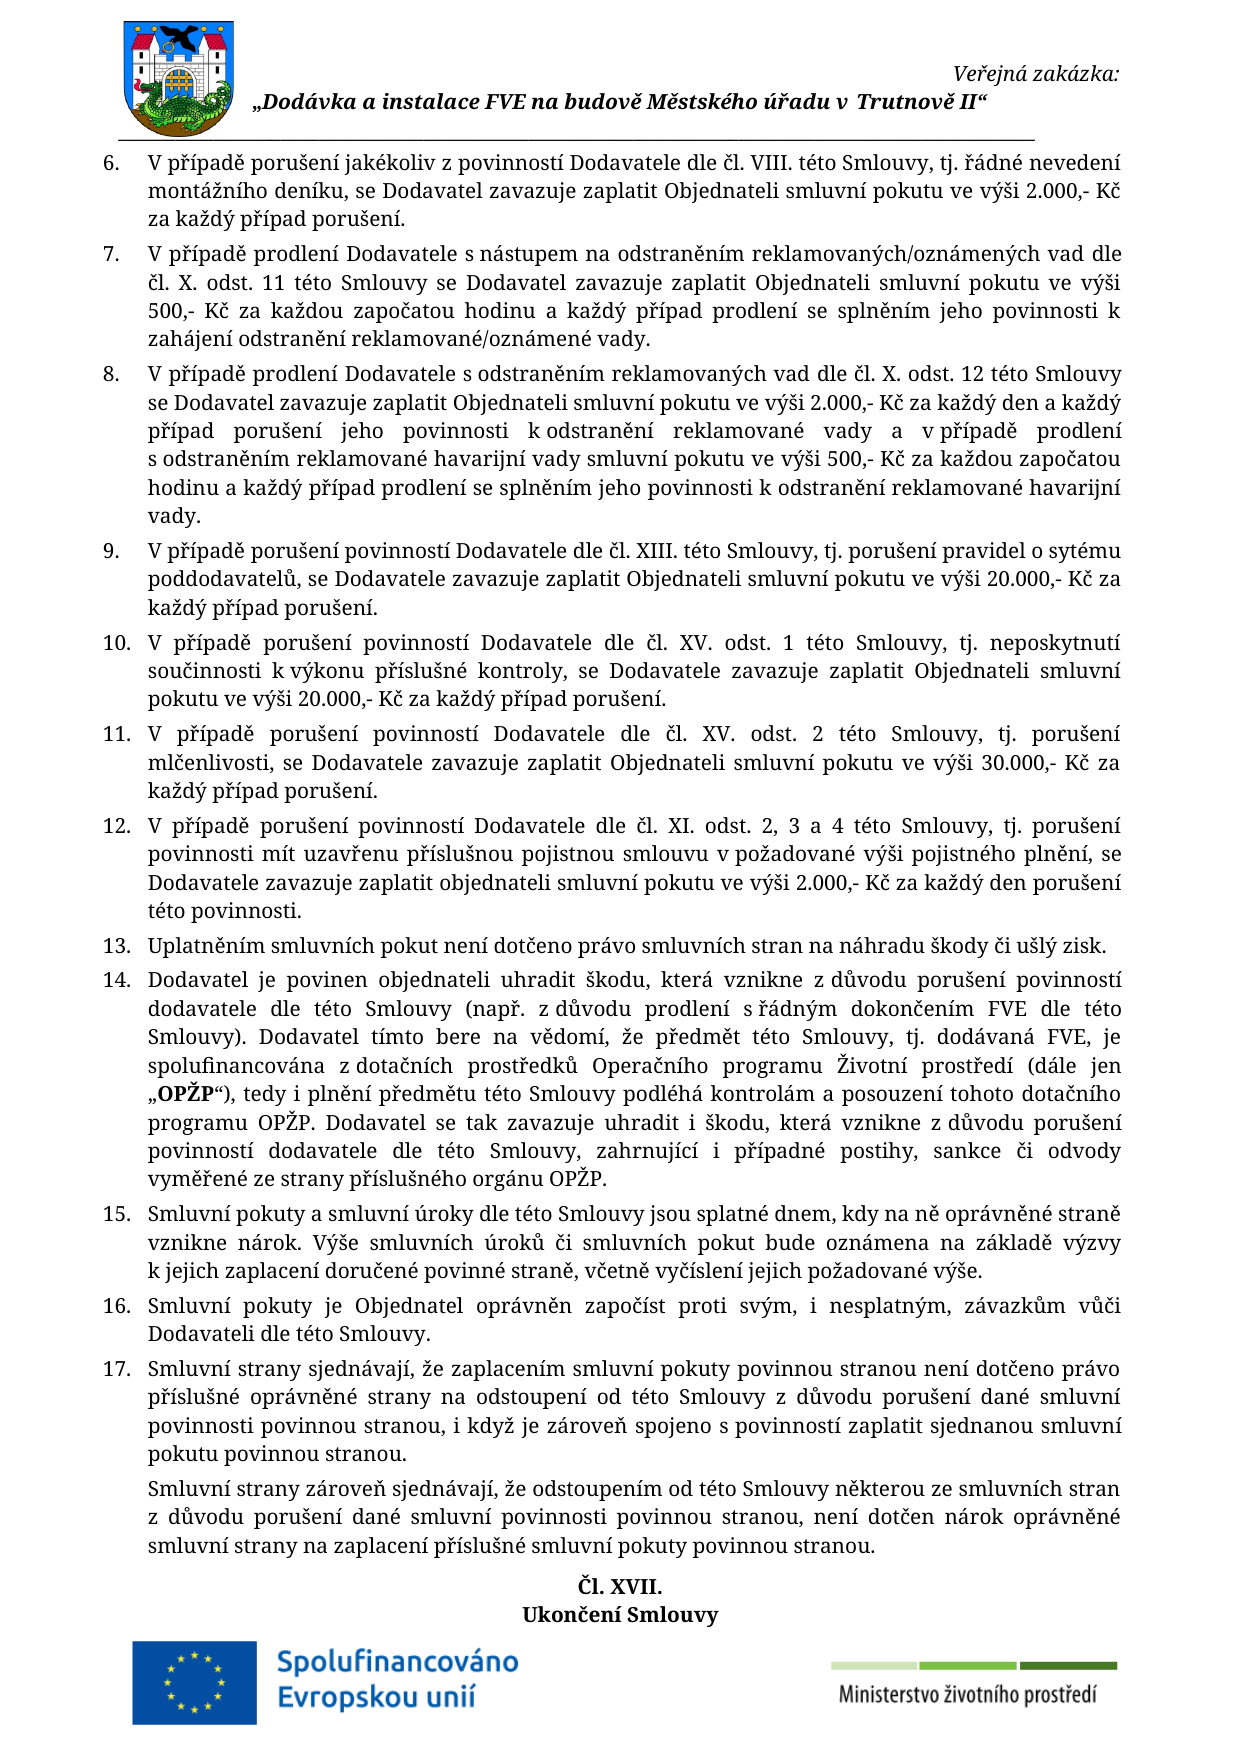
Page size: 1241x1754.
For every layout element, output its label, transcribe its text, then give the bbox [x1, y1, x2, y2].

text Čl. XVII. [118, 1572, 1122, 1600]
list V případě porušení povinností Dodavatele dle čl. XIII. této Smlouvy, tj. porušení pravidel o sytému poddodavatelů, se Dodavatele zavazuje zaplatit Objednateli smluvní pokutu ve výši 20.000,- Kč za každý případ porušení. [103, 536, 1122, 621]
picture [123, 21, 234, 137]
list V případě porušení povinností Dodavatele dle čl. XV. odst. 1 této Smlouvy, tj. neposkytnutí součinnosti k výkonu příslušné kontroly, se Dodavatele zavazuje zaplatit Objednateli smluvní pokutu ve výši 20.000,- Kč za každý případ porušení. [103, 628, 1122, 713]
picture [119, 1639, 1123, 1726]
list Smluvní strany zároveň sjednávají, že odstoupením od této Smlouvy některou ze smluvních stran z důvodu porušení dané smluvní povinnosti povinnou stranou, není dotčen nárok oprávněné smluvní strany na zaplacení příslušné smluvní pokuty povinnou stranou. [148, 1474, 1122, 1559]
list Smluvní pokuty je Objednatel oprávněn započíst proti svým, i nesplatným, závazkům vůči Dodavateli dle této Smlouvy. [103, 1291, 1122, 1348]
list V případě porušení jakékoliv z povinností Dodavatele dle čl. VIII. této Smlouvy, tj. řádné nevedení montážního deníku, se Dodavatel zavazuje zaplatit Objednateli smluvní pokutu ve výši 2.000,- Kč za každý případ porušení. [103, 148, 1122, 233]
list Smluvní pokuty a smluvní úroky dle této Smlouvy jsou splatné dnem, kdy na ně oprávněné straně vznikne nárok. Výše smluvních úroků či smluvních pokut bude oznámena na základě výzvy k jejich zaplacení doručené povinné straně, včetně vyčíslení jejich požadované výše. [103, 1199, 1122, 1284]
list Smluvní strany sjednávají, že zaplacením smluvní pokuty povinnou stranou není dotčeno právo příslušné oprávněné strany na odstoupení od této Smlouvy z důvodu porušení dané smluvní povinnosti povinnou stranou, i když je zároveň spojeno s povinností zaplatit sjednanou smluvní pokutu povinnou stranou. [103, 1354, 1122, 1468]
list V případě prodlení Dodavatele s nástupem na odstraněním reklamovaných/oznámených vad dle čl. X. odst. 11 této Smlouvy se Dodavatel zavazuje zaplatit Objednateli smluvní pokutu ve výši 500,- Kč za každou započatou hodinu a každý případ prodlení se splněním jeho povinnosti k zahájení odstranění reklamované/oznámené vady. [103, 239, 1122, 353]
list Ukončení Smlouvy [118, 1600, 1122, 1629]
list Uplatněním smluvních pokut není dotčeno právo smluvních stran na náhradu škody či ušlý zisk. [103, 931, 1122, 959]
list V případě prodlení Dodavatele s odstraněním reklamovaných vad dle čl. X. odst. 12 této Smlouvy se Dodavatel zavazuje zaplatit Objednateli smluvní pokutu ve výši 2.000,- Kč za každý den a každý případ porušení jeho povinnosti k odstranění reklamované vady a v případě prodlení s odstraněním reklamované havarijní vady smluvní pokutu ve výši 500,- Kč za každou započatou hodinu a každý případ prodlení se splněním jeho povinnosti k odstranění reklamované havarijní vady. [103, 359, 1122, 530]
list V případě porušení povinností Dodavatele dle čl. XI. odst. 2, 3 a 4 této Smlouvy, tj. porušení povinnosti mít uzavřenu příslušnou pojistnou smlouvu v požadované výši pojistného plnění, se Dodavatele zavazuje zaplatit objednateli smluvní pokutu ve výši 2.000,- Kč za každý den porušení této povinnosti. [103, 811, 1122, 924]
list V případě porušení povinností Dodavatele dle čl. XV. odst. 2 této Smlouvy, tj. porušení mlčenlivosti, se Dodavatele zavazuje zaplatit Objednateli smluvní pokutu ve výši 30.000,- Kč za každý případ porušení. [103, 719, 1122, 804]
list Dodavatel je povinen objednateli uhradit škodu, která vznikne z důvodu porušení povinností dodavatele dle této Smlouvy (např. z důvodu prodlení s řádným dokončením FVE dle této Smlouvy). Dodavatel tímto bere na vědomí, že předmět této Smlouvy, tj. dodávaná FVE, je spolufinancována z dotačních prostředků Operačního programu Životní prostředí (dále jen „OPŽP“), tedy i plnění předmětu této Smlouvy podléhá kontrolám a posouzení tohoto dotačního programu OPŽP. Dodavatel se tak zavazuje uhradit i škodu, která vznikne z důvodu porušení povinností dodavatele dle této Smlouvy, zahrnující i případné postihy, sankce či odvody vyměřené ze strany příslušného orgánu OPŽP. [103, 966, 1122, 1193]
